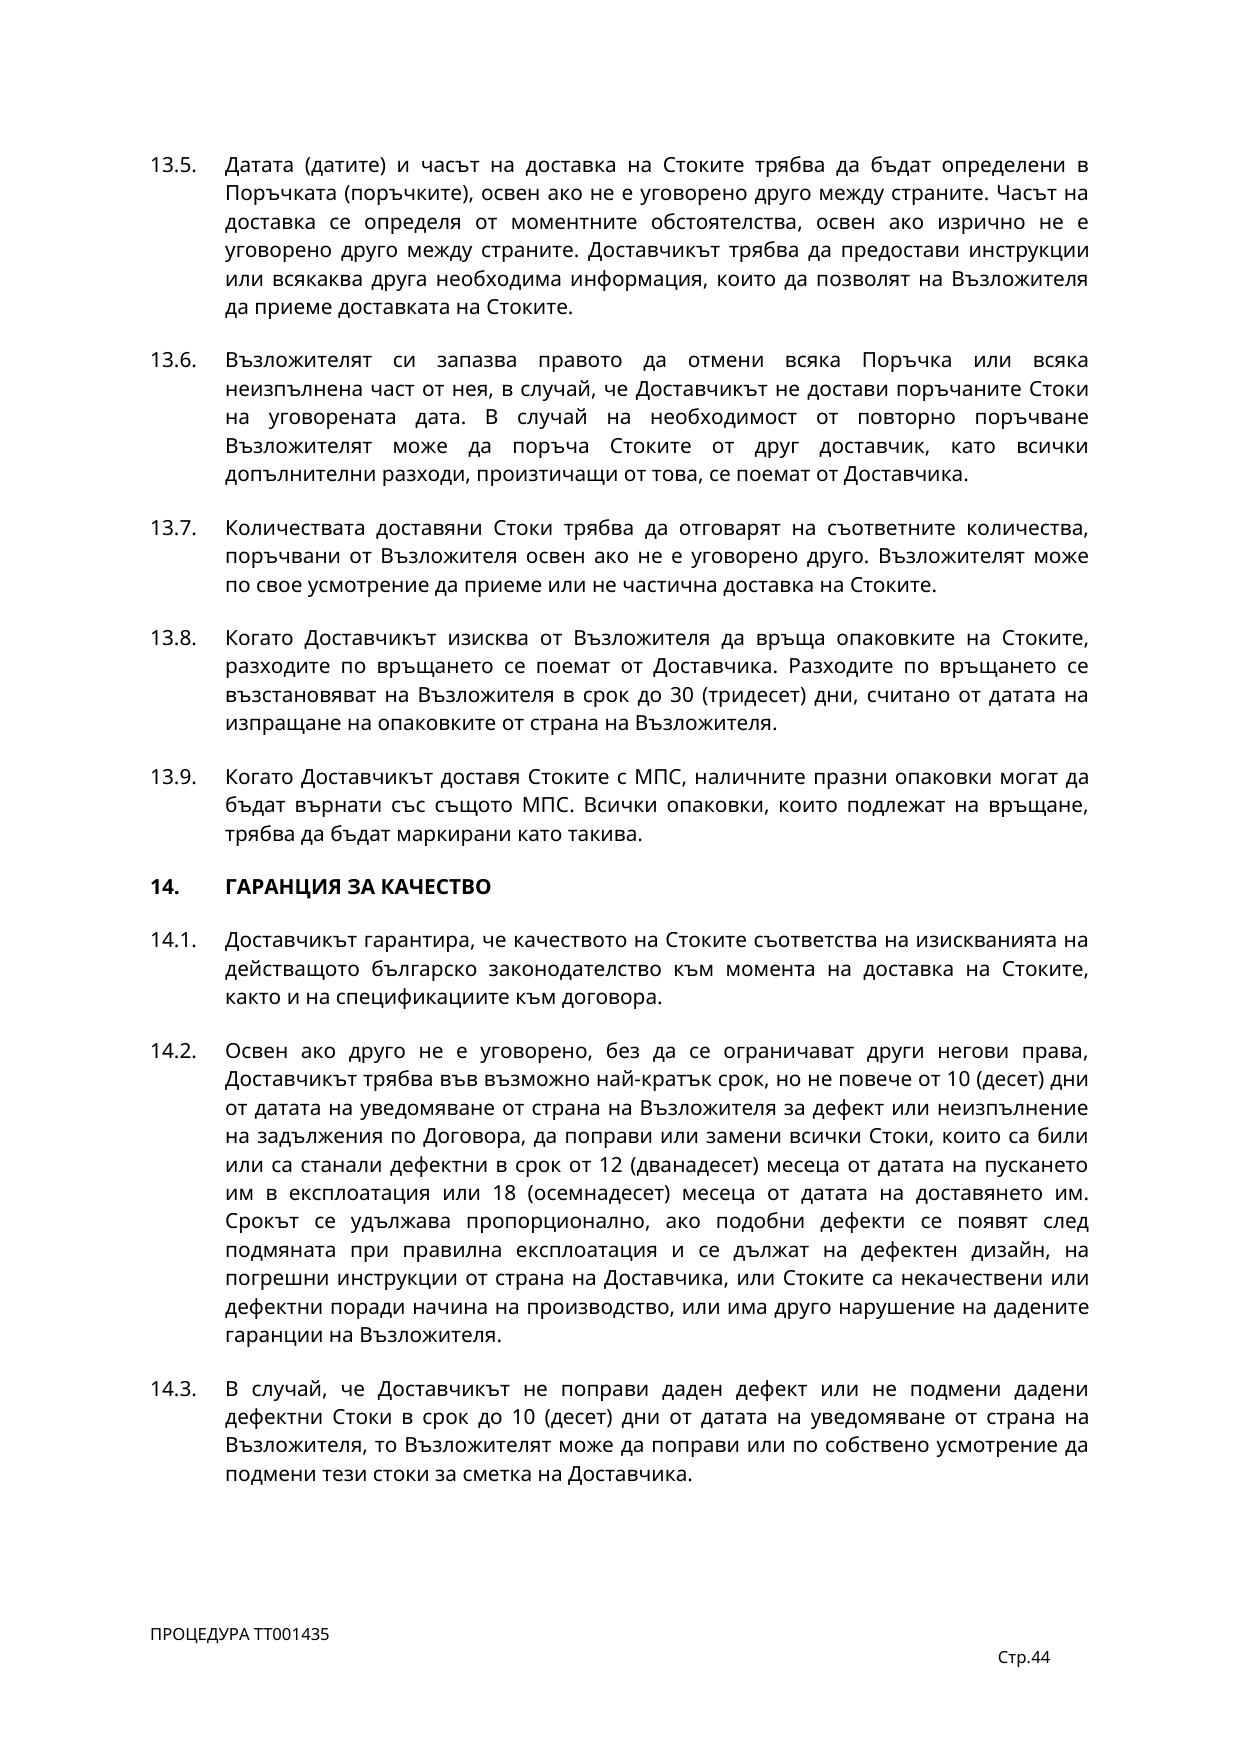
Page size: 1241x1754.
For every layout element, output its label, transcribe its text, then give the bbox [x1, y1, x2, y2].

list Когато Доставчикът доставя Стоките с МПС, наличните празни опаковки могат да бъдат върнати със същото МПС. Всички опаковки, които подлежат на връщане, трябва да бъдат маркирани като такива. [150, 762, 1090, 847]
list Доставчикът гарантира, че качеството на Стоките съответства на изискванията на действащото българско законодателство към момента на доставка на Стоките, както и на спецификациите към договора. [150, 926, 1090, 1011]
list Когато Доставчикът изисква от Възложителя да връща опаковките на Стоките, разходите по връщането се поемат от Доставчика. Разходите по връщането се възстановяват на Възложителя в срок до 30 (тридесет) дни, считано от датата на изпращане на опаковките от страна на Възложителя. [150, 623, 1090, 737]
list В случай, че Доставчикът не поправи даден дефект или не подмени дадени дефектни Стоки в срок до 10 (десет) дни от датата на уведомяване от страна на Възложителя, то Възложителят може да поправи или по собствено усмотрение да подмени тези стоки за сметка на Доставчика. [150, 1374, 1090, 1487]
list Възложителят си запазва правото да отмени всяка Поръчка или всяка неизпълнена част от нея, в случай, че Доставчикът не достави поръчаните Стоки на уговорената дата. В случай на необходимост от повторно поръчване Възложителят може да поръча Стоките от друг доставчик, като всички допълнителни разходи, произтичащи от това, се поемат от Доставчика. [150, 346, 1090, 488]
list ГАРАНЦИЯ ЗА КАЧЕСТВО [150, 872, 1090, 901]
list Освен ако друго не е уговорено, без да се ограничават други негови права, Доставчикът трябва във възможно най-кратък срок, но не повече от 10 (десет) дни от датата на уведомяване от страна на Възложителя за дефект или неизпълнение на задължения по Договора, да поправи или замени всички Стоки, които са били или са станали дефектни в срок от 12 (дванадесет) месеца от датата на пускането им в експлоатация или 18 (осемнадесет) месеца от датата на доставянето им. Срокът се удължава пропорционално, ако подобни дефекти се появят след подмяната при правилна експлоатация и се дължат на дефектен дизайн, на погрешни инструкции от страна на Доставчика, или Стоките са некачествени или дефектни поради начина на производство, или има друго нарушение на дадените гаранции на Възложителя. [150, 1036, 1090, 1349]
list Количествата доставяни Стоки трябва да отговарят на съответните количества, поръчвани от Възложителя освен ако не е уговорено друго. Възложителят може по свое усмотрение да приеме или не частична доставка на Стоките. [150, 513, 1090, 598]
list Датата (датите) и часът на доставка на Стоките трябва да бъдат определени в Поръчката (поръчките), освен ако не е уговорено друго между страните. Часът на доставка се определя от моментните обстоятелства, освен ако изрично не е уговорено друго между страните. Доставчикът трябва да предостави инструкции или всякаква друга необходима информация, които да позволят на Възложителя да приеме доставката на Стоките. [150, 150, 1090, 321]
